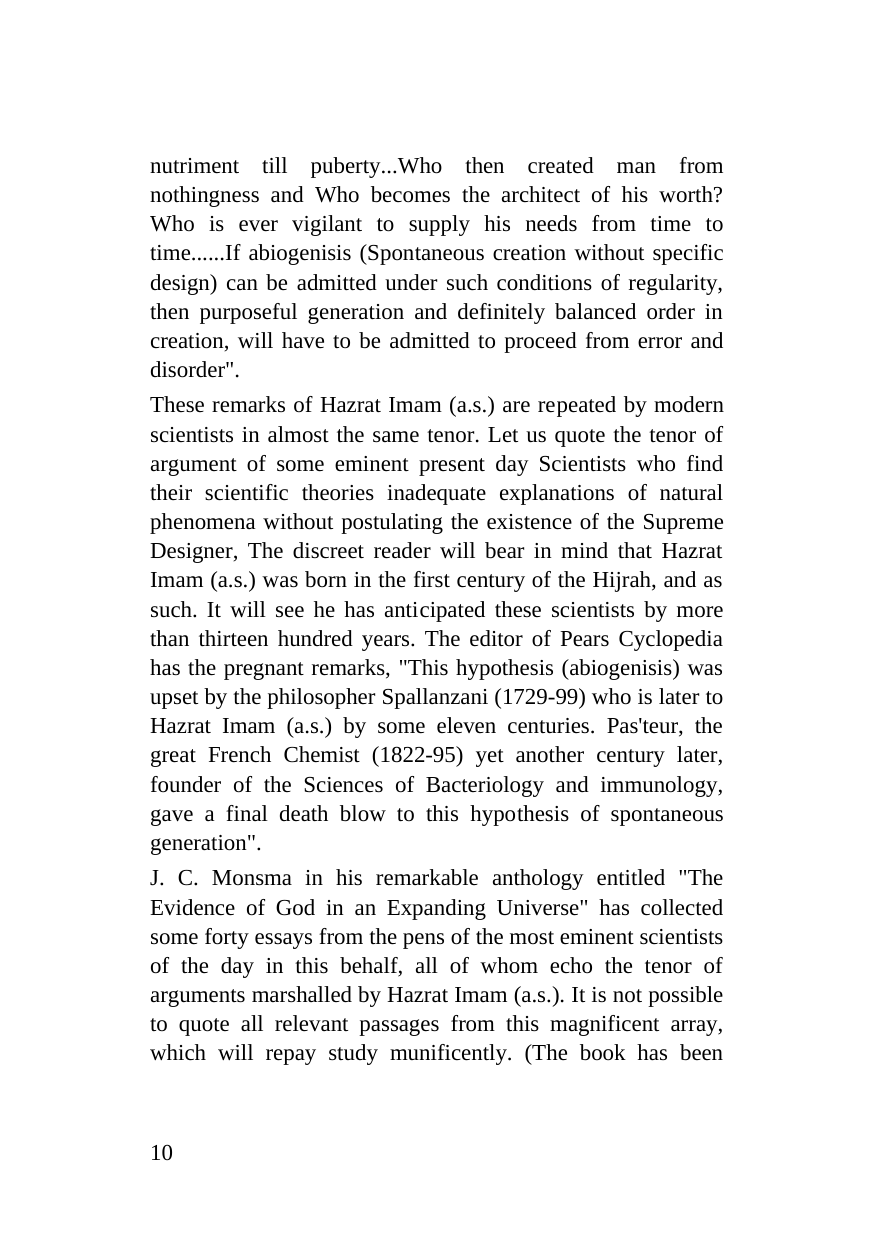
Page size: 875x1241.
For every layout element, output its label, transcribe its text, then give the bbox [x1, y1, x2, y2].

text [150, 862, 724, 1067]
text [150, 150, 724, 383]
text These remarks of Hazrat Imam (a.s.) are repeated by modern scientists in almost the same tenor. Let us quote the tenor of argument of some eminent present day Scientists who find their scientific theories inadequate explanations of natural phenomena without postulating the existence of the Supreme Designer, The discreet reader will bear in mind that Hazrat Imam (a.s.) was born in the first century of the Hijrah, and as such. It will see he has anticipated these scientists by more than thirteen hundred years. The editor of Pears Cyclopedia has the pregnant remarks, "This hypothesis (abiogenisis) was upset by the philosopher Spallanzani (1729-99) who is later to Hazrat Imam (a.s.) by some eleven centuries. Pas'teur, the great French Chemist (1822-95) yet another century later, founder of the Sciences of Bacteriology and immunology, gave a final death blow to this hypothesis of spontaneous generation". [150, 389, 724, 856]
